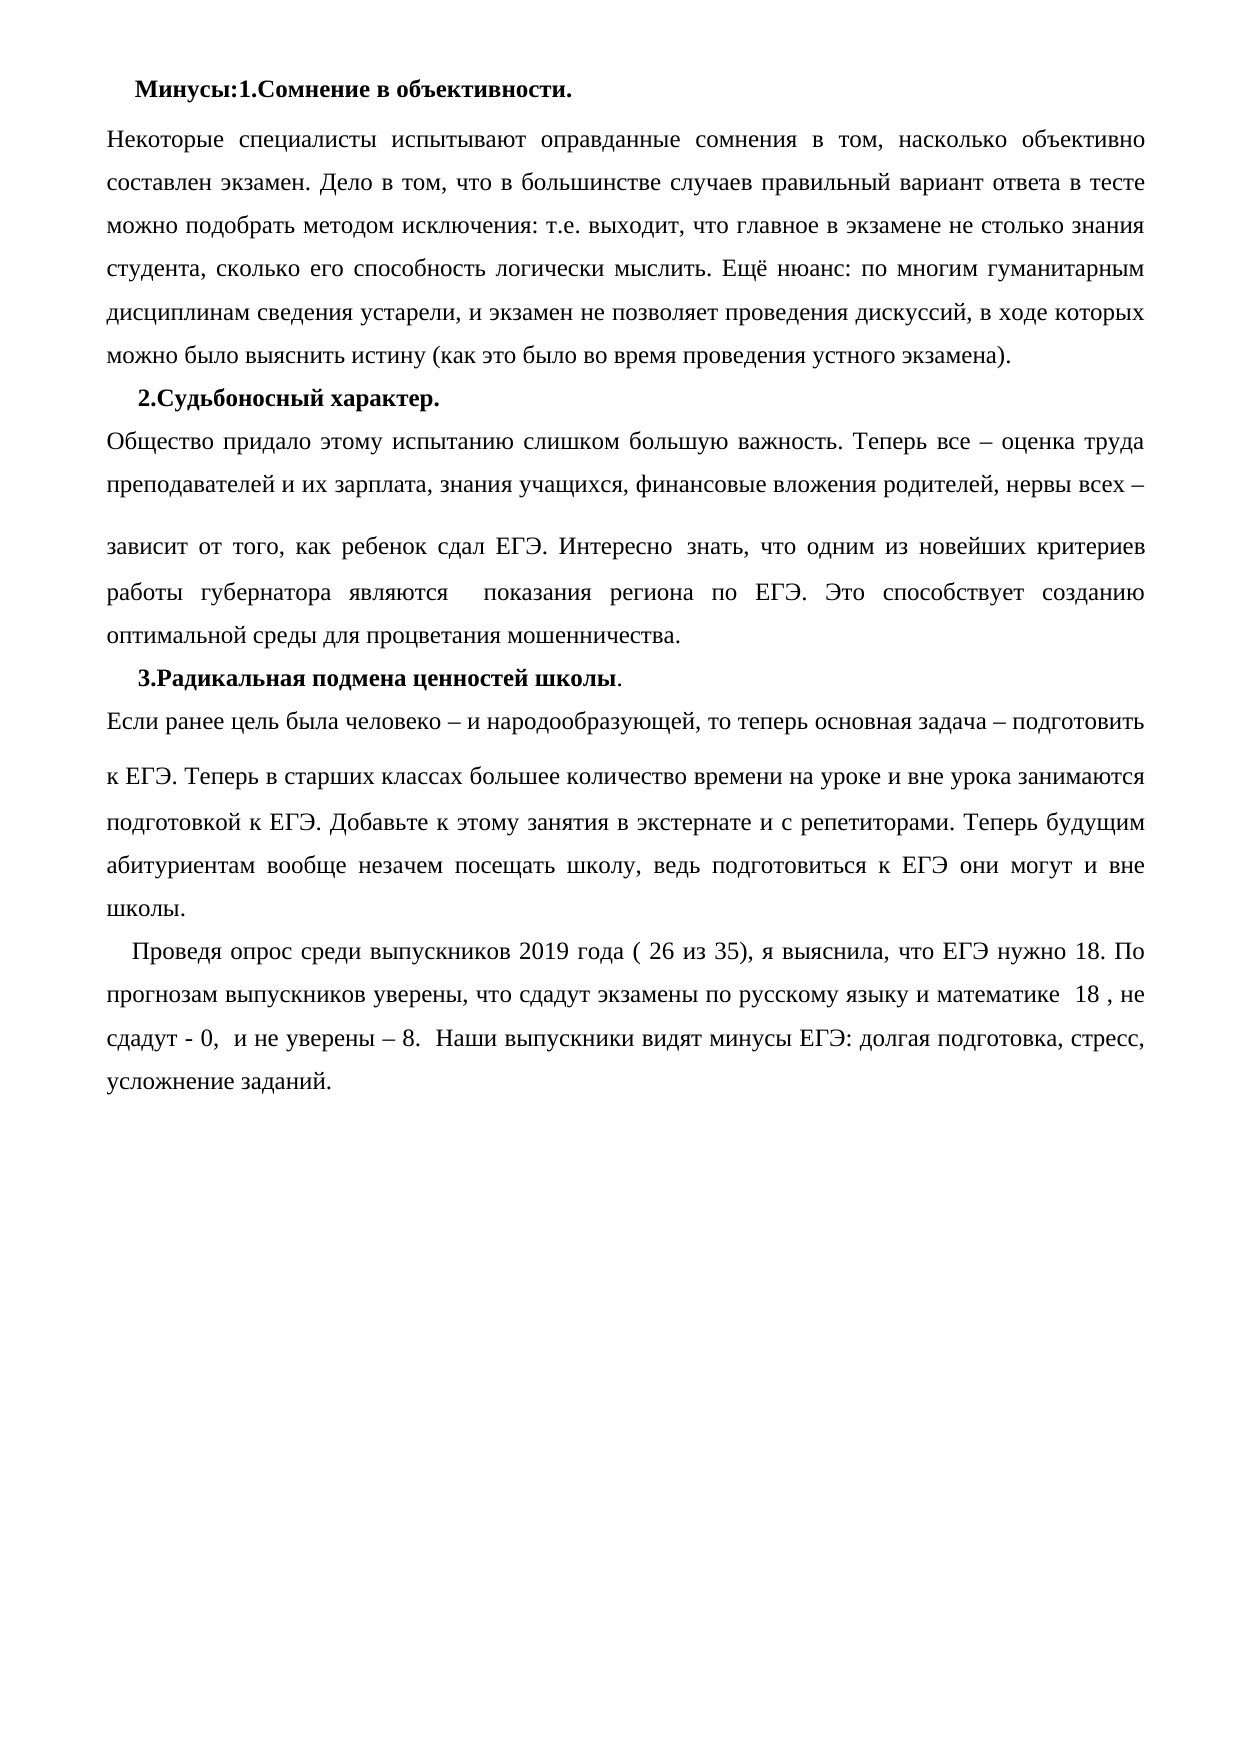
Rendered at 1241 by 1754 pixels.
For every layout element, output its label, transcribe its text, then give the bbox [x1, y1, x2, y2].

text 3.Радикальная подмена ценностей школы. [106, 663, 1146, 692]
text Проведя опрос среди выпускников 2019 года ( 26 из 35), я выяснила, что ЕГЭ нужно 18. По прогнозам выпускников уверены, что сдадут экзамены по русскому языку и математике 18 , не сдадут - 0, и не уверены – 8. Наши выпускники видят минусы ЕГЭ: долгая подготовка, стресс, усложнение заданий. [106, 936, 1146, 1094]
text Если ранее цель была человеко – и народообразующей, то теперь основная задача – подготовить к ЕГЭ. Теперь в старших классах большее количество времени на уроке и вне урока занимаются подготовкой к ЕГЭ. Добавьте к этому занятия в экстернате и с репетиторами. Теперь будущим абитуриентам вообще незачем посещать школу, ведь подготовиться к ЕГЭ они могут и вне школы. [106, 706, 1146, 922]
text Некоторые специалисты испытывают оправданные сомнения в том, насколько объективно составлен экзамен. Дело в том, что в большинстве случаев правильный вариант ответа в тесте можно подобрать методом исключения: т.е. выходит, что главное в экзамене не столько знания студента, сколько его способность логически мыслить. Ещё нюанс: по многим гуманитарным дисциплинам сведения устарели, и экзамен не позволяет проведения дискуссий, в ходе которых можно было выяснить истину (как это было во время проведения устного экзамена). [106, 124, 1146, 368]
text 2.Судьбоносный характер. [106, 383, 1146, 412]
text Общество придало этому испытанию слишком большую важность. Теперь все – оценка труда преподавателей и их зарплата, знания учащихся, финансовые вложения родителей, нервы всех – зависит от того, как ребенок сдал ЕГЭ. Интересно знать, что одним из новейших критериев работы губернатора являются показания региона по ЕГЭ. Это способствует созданию оптимальной среды для процветания мошенничества. [106, 426, 1146, 649]
text Минусы:1.Сомнение в объективности. [106, 74, 1146, 103]
